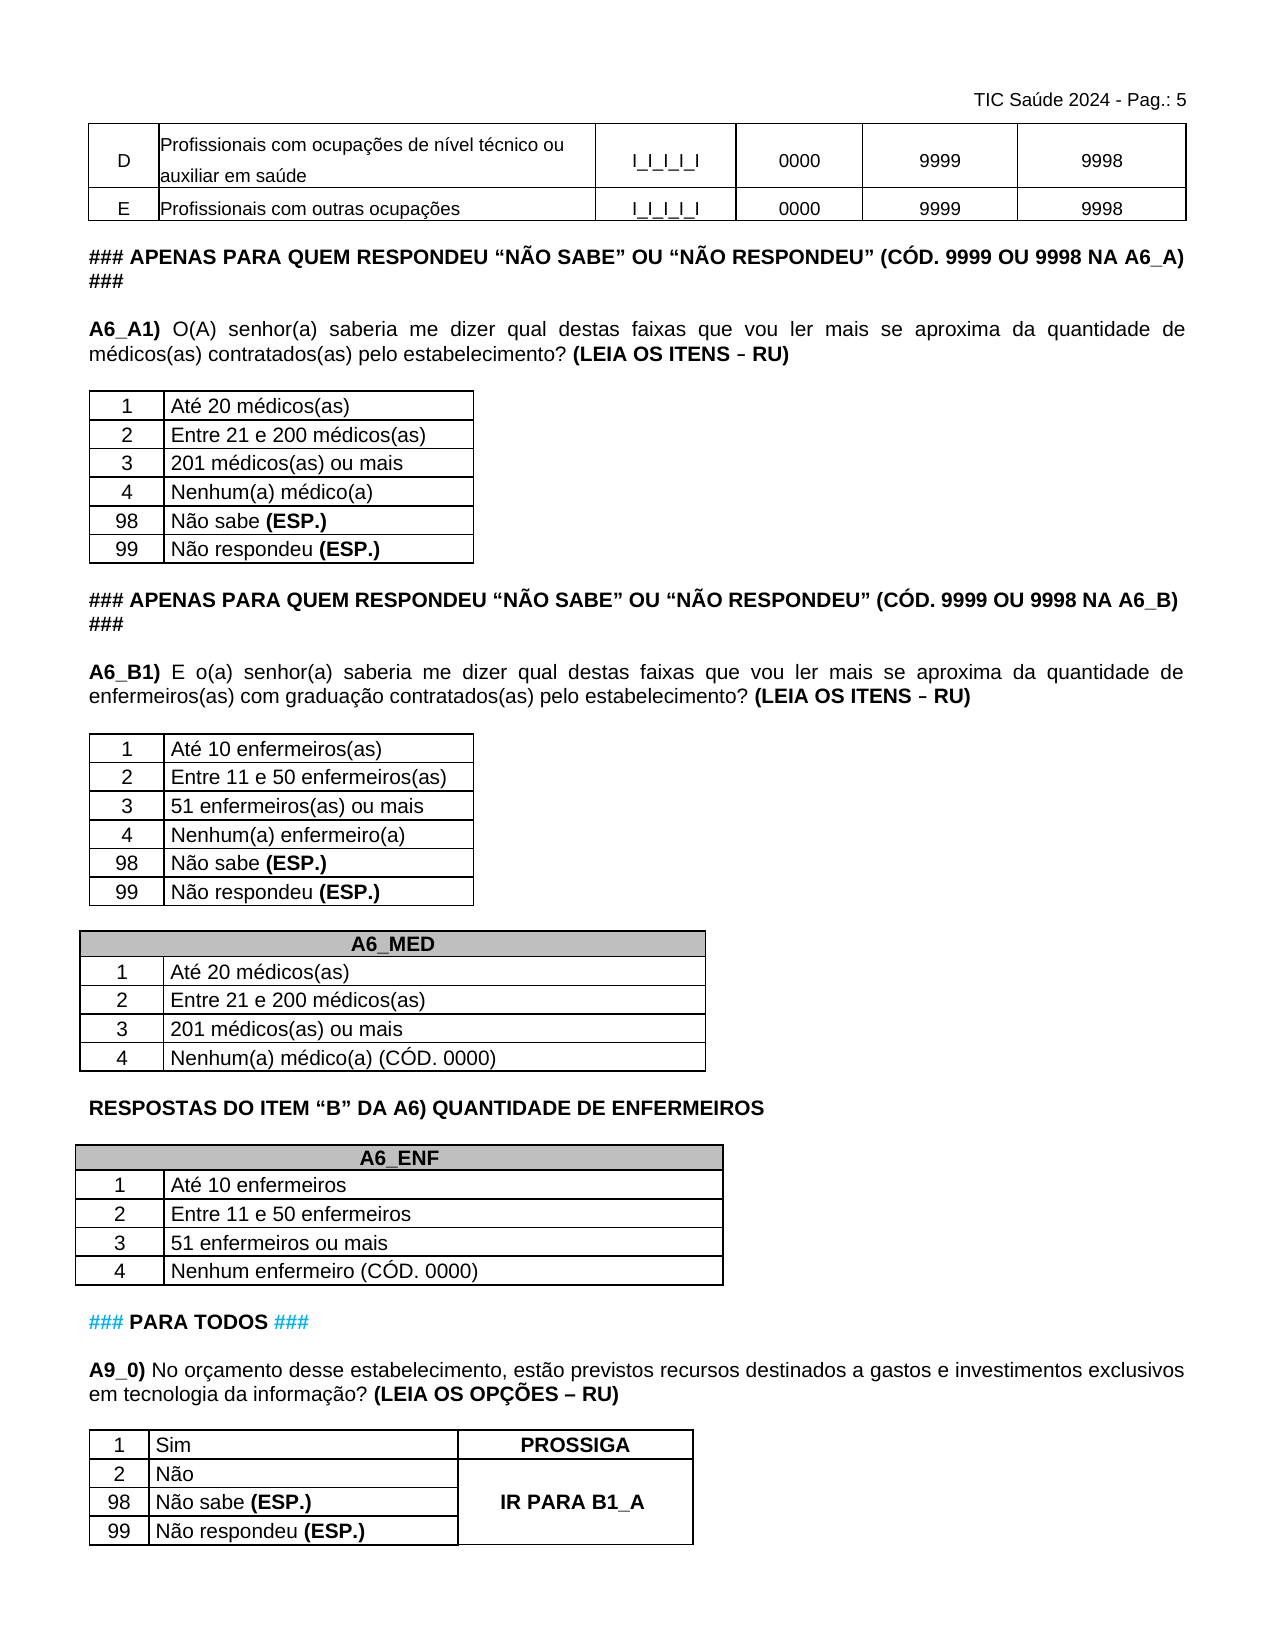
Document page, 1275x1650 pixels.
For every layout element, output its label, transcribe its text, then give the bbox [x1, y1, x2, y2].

table_header A6_MED [81, 932, 705, 956]
table_cell 2 [90, 421, 163, 448]
table_cell Profissionais com outras ocupações [160, 188, 595, 219]
table_cell 9999 [863, 124, 1017, 187]
table_header 1 [90, 1431, 148, 1458]
table_cell Não sabe (ESP.) [165, 849, 473, 876]
table_cell Entre 21 e 200 médicos(as) [164, 986, 705, 1013]
table_cell 98 [90, 1488, 148, 1515]
table_cell 2 [90, 763, 163, 790]
table_cell 4 [81, 1043, 163, 1070]
table_cell 1 [81, 957, 163, 984]
table_cell 2 [76, 1200, 163, 1227]
table_cell I_I_I_I_I [596, 188, 735, 219]
table_cell 3 [90, 792, 163, 819]
table_cell Não respondeu (ESP.) [165, 878, 473, 905]
table_cell Até 10 enfermeiros [165, 1171, 722, 1198]
table_cell Não respondeu (ESP.) [165, 535, 473, 562]
table_cell 4 [76, 1257, 163, 1284]
table_cell Entre 11 e 50 enfermeiros [165, 1200, 722, 1227]
table_cell I_I_I_I_I [596, 124, 735, 187]
table_cell 2 [90, 1460, 148, 1487]
text ### APENAS PARA QUEM RESPONDEU “NÃO SABE” OU “NÃO RESPONDEU” (CÓD. 9999 OU 9998 NA A6_A) ### [89, 245, 1186, 293]
table_cell 201 médicos(as) ou mais [164, 1015, 705, 1042]
table_cell 99 [90, 878, 163, 905]
table_cell 201 médicos(as) ou mais [165, 449, 473, 476]
table_header A6_ENF [76, 1146, 722, 1169]
table_header 1 [90, 735, 163, 762]
table_cell Não respondeu (ESP.) [150, 1517, 457, 1544]
text ### PARA TODOS ### [89, 1309, 1186, 1333]
text RESPOSTAS DO ITEM “B” DA A6) QUANTIDADE DE ENFERMEIROS [89, 1096, 1186, 1120]
table_cell 4 [90, 478, 163, 505]
table_cell 99 [90, 535, 163, 562]
table_cell 1 [76, 1171, 163, 1198]
table_cell Nenhum enfermeiro (CÓD. 0000) [165, 1257, 722, 1284]
table_cell Entre 11 e 50 enfermeiros(as) [165, 763, 473, 790]
table_cell Profissionais com ocupações de nível técnico ou auxiliar em saúde [160, 124, 595, 187]
table_cell 3 [90, 449, 163, 476]
table_cell Até 20 médicos(as) [164, 957, 705, 984]
list A6_B1) E o(a) senhor(a) saberia me dizer qual destas faixas que vou ler mais se aproxima da quantidade de enfermeiros(as) com graduação contratados(as) pelo estabelecimento? (LEIA OS ITENS – RU) [89, 659, 1186, 709]
text ### APENAS PARA QUEM RESPONDEU “NÃO SABE” OU “NÃO RESPONDEU” (CÓD. 9999 OU 9998 NA A6_B) ### [89, 588, 1186, 636]
table_cell 51 enfermeiros ou mais [165, 1228, 722, 1255]
table_cell 98 [90, 507, 163, 533]
table_cell Nenhum(a) enfermeiro(a) [165, 821, 473, 847]
table_cell Não [150, 1460, 457, 1487]
table_header 1 [90, 392, 163, 419]
table_cell 9998 [1018, 124, 1185, 187]
table_cell IR PARA B1_A [459, 1460, 692, 1544]
table_cell Entre 21 e 200 médicos(as) [165, 421, 473, 448]
table_cell 3 [81, 1015, 163, 1042]
table_cell Não sabe (ESP.) [165, 507, 473, 533]
table_cell Nenhum(a) médico(a) (CÓD. 0000) [164, 1043, 705, 1070]
table_cell 9999 [863, 188, 1017, 219]
table_header Até 20 médicos(as) [165, 392, 473, 419]
table_cell 98 [90, 849, 163, 876]
table_cell 0000 [737, 188, 862, 219]
table_cell Nenhum(a) médico(a) [165, 478, 473, 505]
table_cell 99 [90, 1517, 148, 1544]
table_cell 9998 [1018, 188, 1185, 219]
list A6_A1) O(A) senhor(a) saberia me dizer qual destas faixas que vou ler mais se aproxima da quantidade de médicos(as) contratados(as) pelo estabelecimento? (LEIA OS ITENS – RU) [89, 317, 1186, 366]
table_cell 3 [76, 1228, 163, 1255]
table_header Até 10 enfermeiros(as) [165, 735, 473, 762]
text A9_0) No orçamento desse estabelecimento, estão previstos recursos destinados a gastos e investimentos exclusivos em tecnologia da informação? (LEIA OS OPÇÕES – RU) [89, 1357, 1186, 1405]
table_header PROSSIGA [459, 1431, 692, 1458]
table_cell 4 [90, 821, 163, 847]
table_cell Não sabe (ESP.) [150, 1488, 457, 1515]
table_cell 51 enfermeiros(as) ou mais [165, 792, 473, 819]
table_header Sim [150, 1431, 457, 1458]
table_cell 2 [81, 986, 163, 1013]
table_cell 0000 [737, 124, 862, 187]
table_cell D [89, 124, 158, 187]
table_cell E [89, 188, 158, 219]
